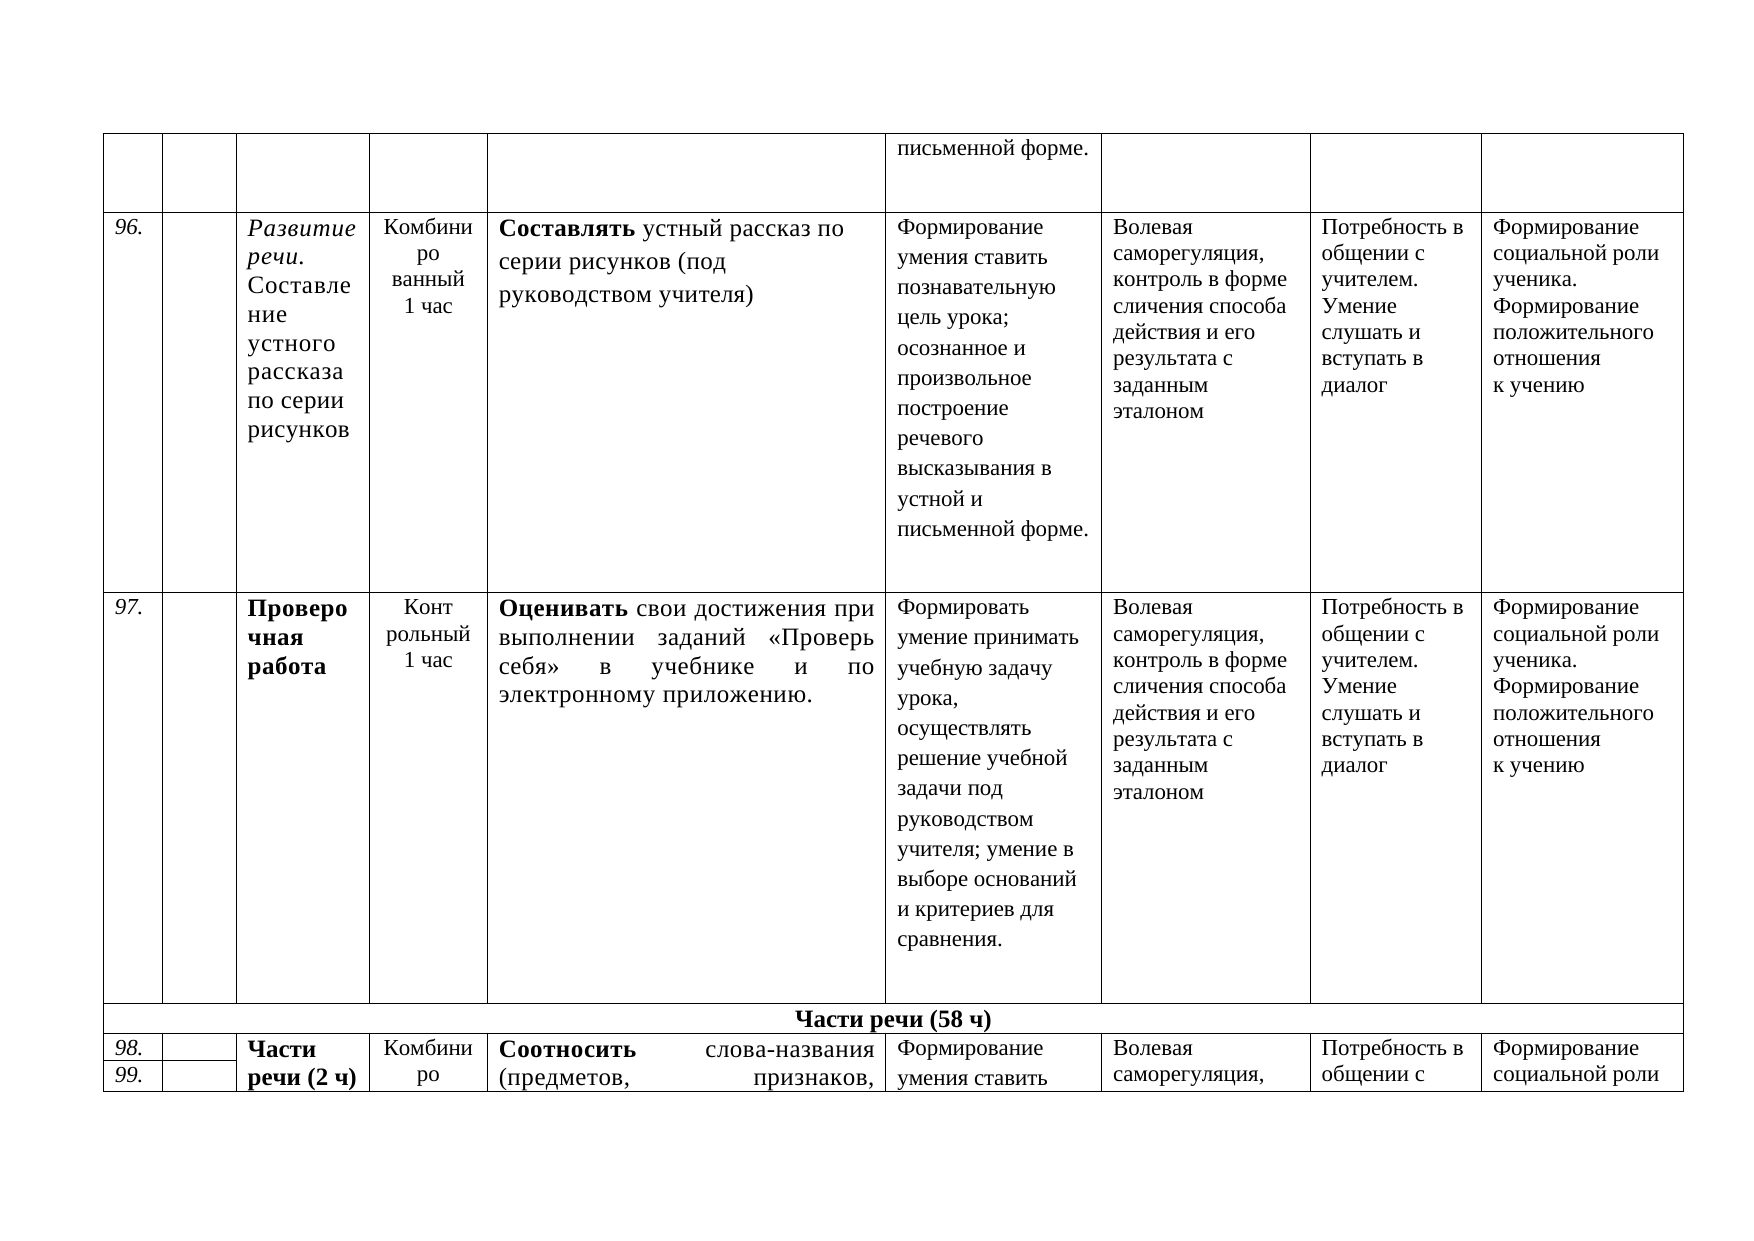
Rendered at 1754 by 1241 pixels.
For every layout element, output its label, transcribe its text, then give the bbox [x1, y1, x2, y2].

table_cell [237, 134, 369, 212]
table_cell Формировать умение принимать учебную задачу урока, осуществлять решение учебной задачи под руководством учителя; умение в выборе оснований и критериев для сравнения. [886, 593, 1101, 1003]
table_cell Части речи (58 ч) [104, 1004, 1683, 1033]
table_cell Составлять устный рассказ по серии рисунков (под руководством учителя) [488, 213, 885, 592]
table_cell Конт рольный 1 час [370, 593, 487, 1003]
table_cell Волевая саморегуляция, контроль в форме сличения способа действия и его результата с заданным эталоном Умение оценивать свои достижения на уроке, умение обнаруживатьи исправлять свои ошибки [1102, 1034, 1310, 1091]
table_cell [104, 1034, 162, 1060]
table_cell Потребность в общении с учителем. Умение слушать и вступать в диалог [1311, 593, 1481, 1003]
table_cell [163, 1034, 236, 1060]
table_cell Волевая саморегуляция, контроль в форме сличения способа действия и его результата с заданным эталоном [1102, 213, 1310, 592]
table_cell [163, 1061, 236, 1091]
table_cell Проверочная работа [237, 593, 369, 1003]
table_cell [1102, 134, 1310, 212]
table_cell [163, 213, 236, 592]
table_cell [163, 593, 236, 1003]
table_cell Формирование социальной роли ученика. Формирование положительного отношения к учению [1482, 593, 1683, 1003]
table_cell [104, 593, 162, 1003]
table_cell Волевая саморегуляция, контроль в форме сличения способа действия и его результата с заданным эталоном [1102, 593, 1310, 1003]
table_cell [1311, 134, 1481, 212]
table_cell Формирование социальной роли ученика. Формирование положительного отношения к учению [1482, 213, 1683, 592]
table_cell Оценивать свои достижения при выполнении заданий «Проверь себя» в учебнике и по электронному приложению. [488, 593, 885, 1003]
table_cell [104, 213, 162, 592]
table_cell [163, 134, 236, 212]
table_cell [104, 1061, 162, 1091]
table_cell Потребность в общении с учителем. Умение слушать и вступать в диалог [1311, 1034, 1481, 1091]
table_cell Потребность в общении с учителем. Умение слушать и вступать в диалог [1311, 213, 1481, 592]
table_cell Формирование умения ставить познавательную цель урока; осознанное и произвольное построение речевого высказывания в устной и письменной форме. [886, 213, 1101, 592]
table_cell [886, 134, 1101, 212]
table_cell Формирование социальной роли ученика. Формирование положительного отношения к учению [1482, 1034, 1683, 1091]
table_cell Части речи (2 ч) Части речи [237, 1034, 369, 1091]
table_cell Развитие речи. Составление устного рассказа по серии рисунков [237, 213, 369, 592]
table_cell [1482, 134, 1683, 212]
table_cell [370, 134, 487, 212]
table_cell Комбиниро ванный 2 часа [370, 1034, 487, 1091]
table_cell [104, 134, 162, 212]
table_cell Комбиниро ванный 1 час [370, 213, 487, 592]
